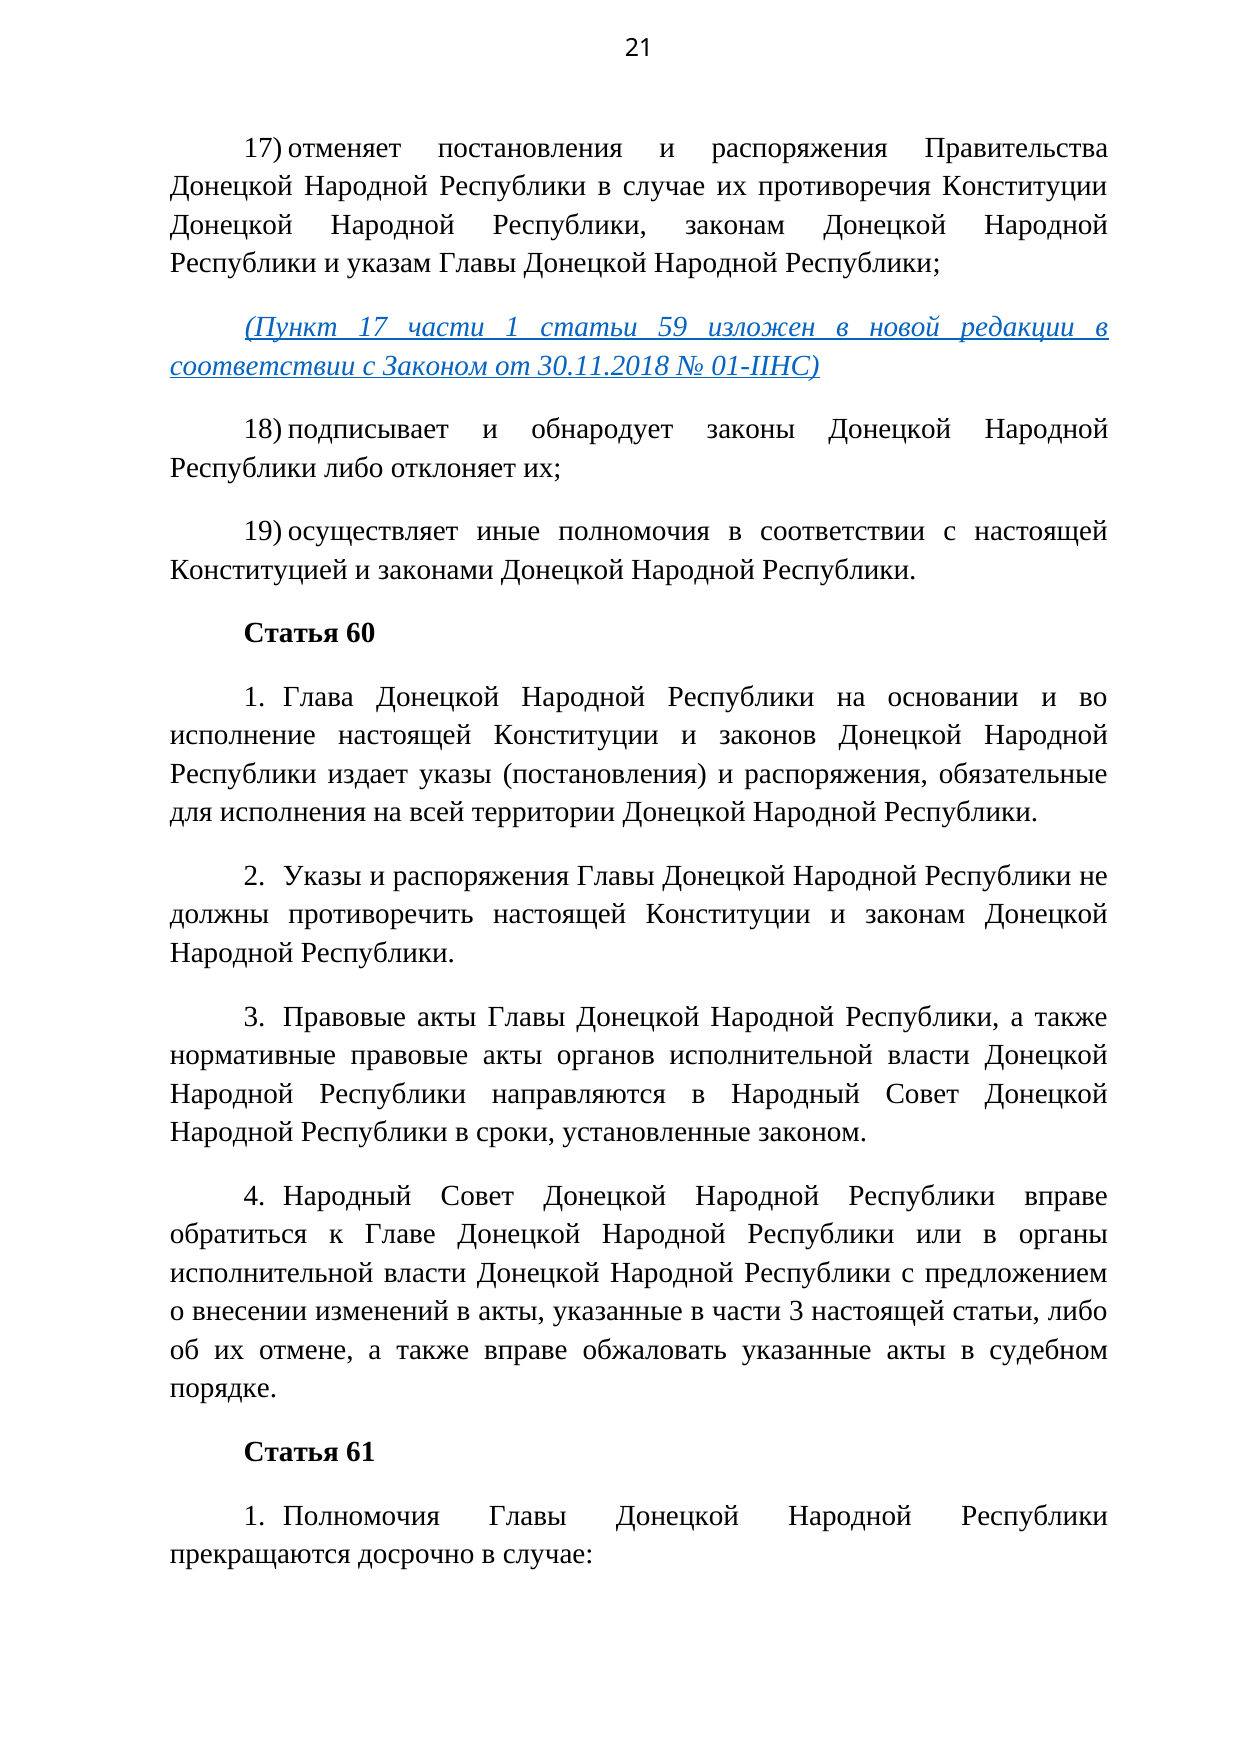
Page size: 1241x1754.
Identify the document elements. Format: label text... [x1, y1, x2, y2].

text 4. Народный Совет Донецкой Народной Республики вправе обратиться к Главе Донецкой Народной Республики или в органы исполнительной власти Донецкой Народной Республики с предложением о внесении изменений в акты, указанные в части 3 настоящей статьи, либо об их отмене, а также вправе обжаловать указанные акты в судебном порядке. [169, 1178, 1108, 1404]
list Полномочия Главы Донецкой Народной Республики прекращаются досрочно в случае: [169, 1498, 1108, 1570]
text Статья 60 [169, 615, 1108, 649]
list Правовые акты Главы Донецкой Народной Республики, а также нормативные правовые акты органов исполнительной власти Донецкой Народной Республики направляются в Народный Совет Донецкой Народной Республики в сроки, установленные законом. [169, 999, 1108, 1148]
list Указы и распоряжения Главы Донецкой Народной Республики не должны противоречить настоящей Конституции и законам Донецкой Народной Республики. [169, 858, 1108, 969]
text Статья 61 [169, 1434, 1108, 1468]
list Глава Донецкой Народной Республики на основании и во исполнение настоящей Конституции и законов Донецкой Народной Республики издает указы (постановления) и распоряжения, обязательные для исполнения на всей территории Донецкой Народной Республики. [169, 679, 1108, 828]
text (Пункт 17 части 1 статьи 59 изложен в новой редакции в соответствии с Законом от 30.11.2018 № 01-IIНС) [169, 309, 1108, 381]
list подписывает и обнародует законы Донецкой Народной Республики либо отклоняет их; [169, 411, 1108, 483]
list отменяет постановления и распоряжения Правительства Донецкой Народной Республики в случае их противоречия Конституции Донецкой Народной Республики, законам Донецкой Народной Республики и указам Главы Донецкой Народной Республики; [169, 130, 1108, 279]
list осуществляет иные полномочия в соответствии с настоящей Конституцией и законами Донецкой Народной Республики. [169, 513, 1108, 585]
